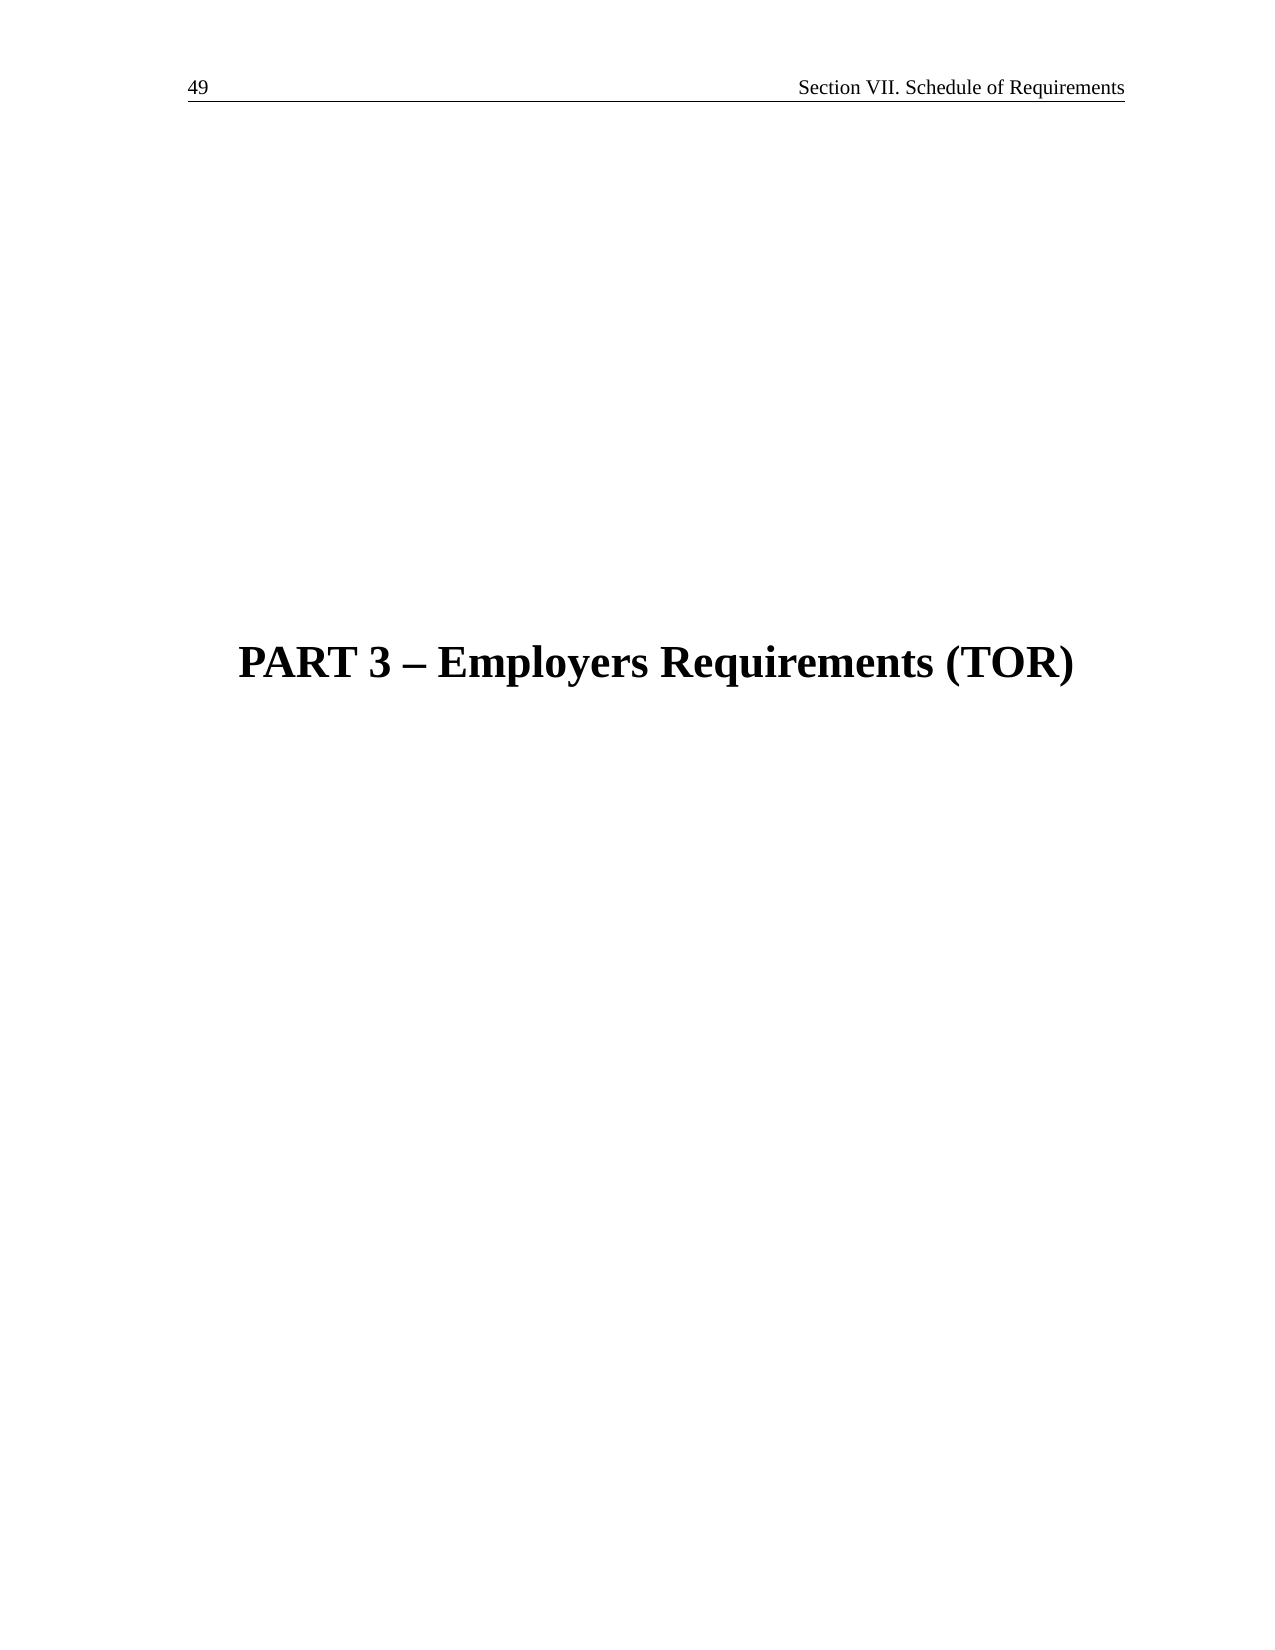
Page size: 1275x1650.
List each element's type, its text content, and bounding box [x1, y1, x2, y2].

subtitle PART 3 – Employers Requirements (TOR) [187, 635, 1125, 688]
